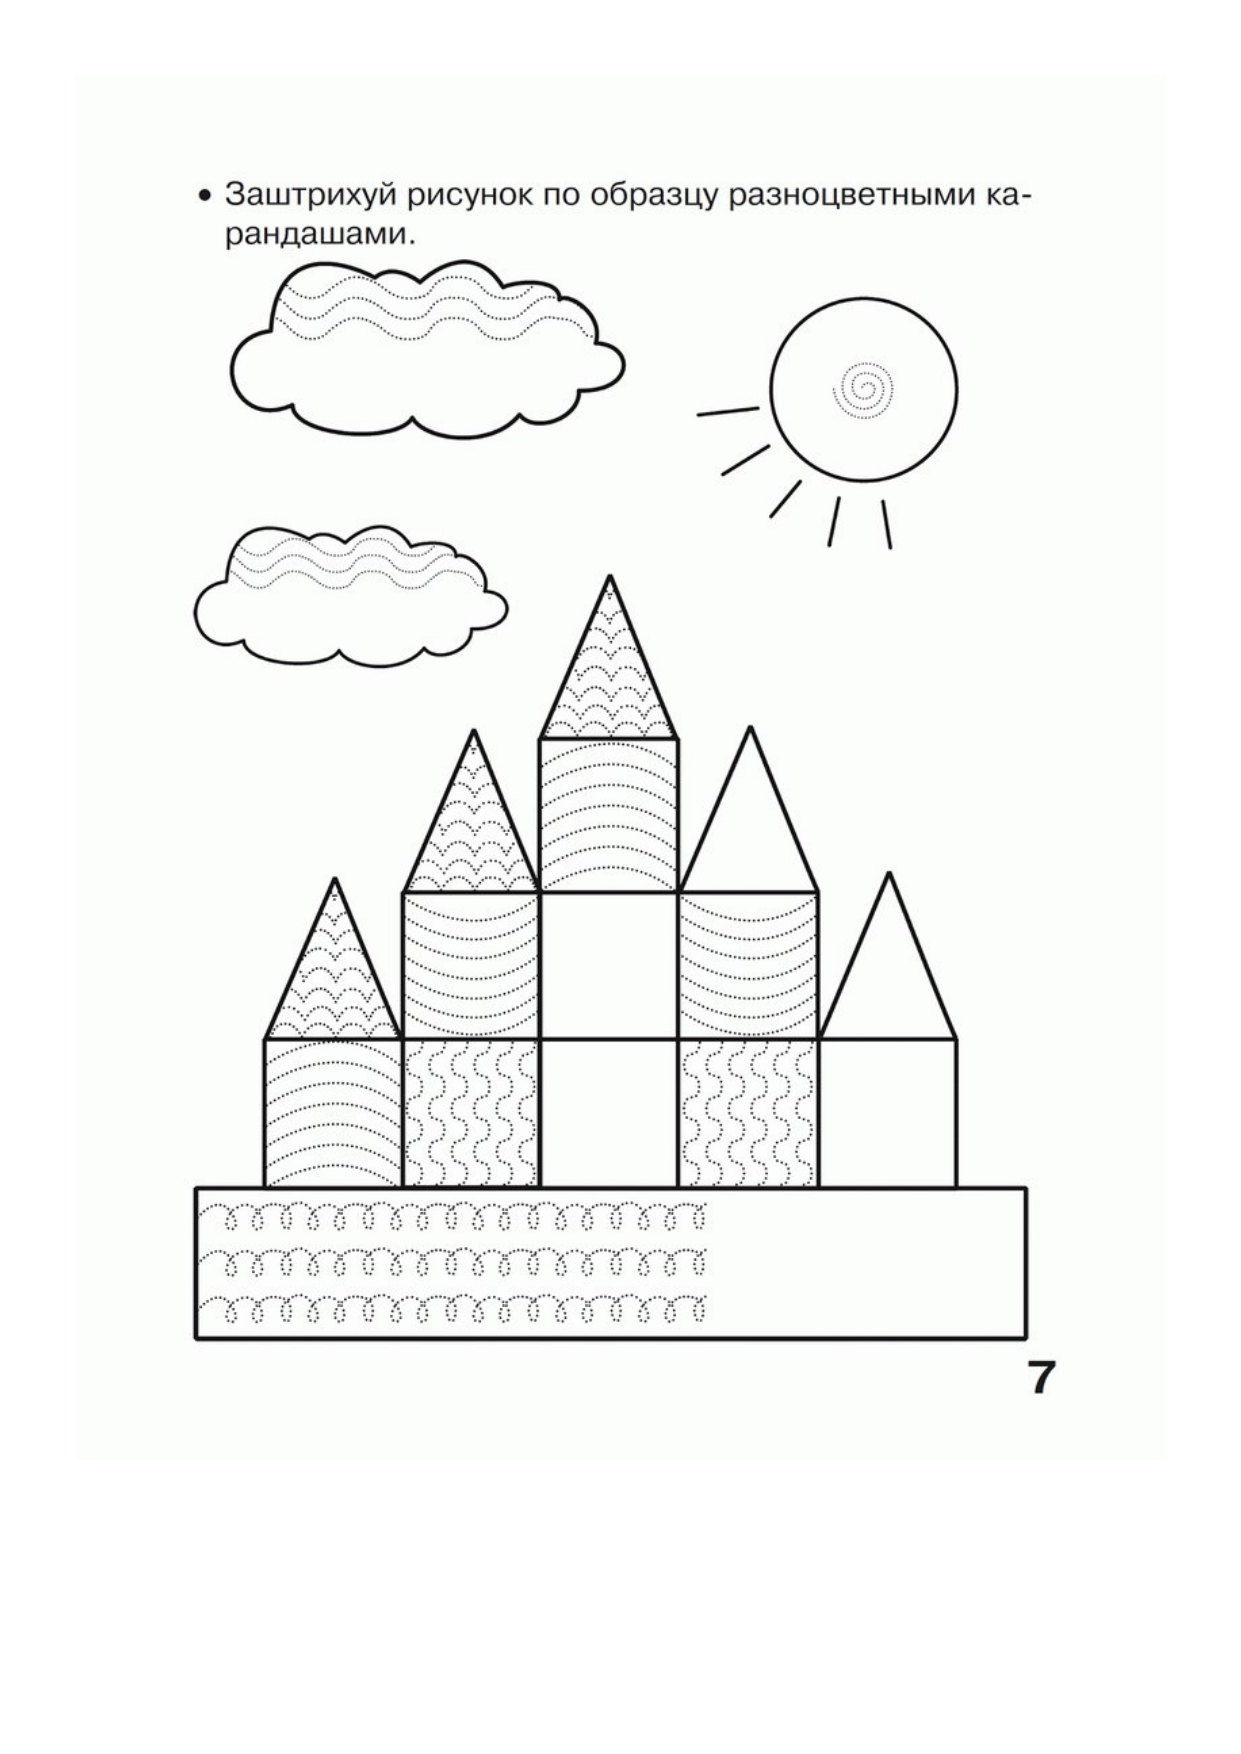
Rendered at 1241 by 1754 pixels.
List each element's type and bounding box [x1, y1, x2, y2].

picture [75, 75, 1166, 1460]
